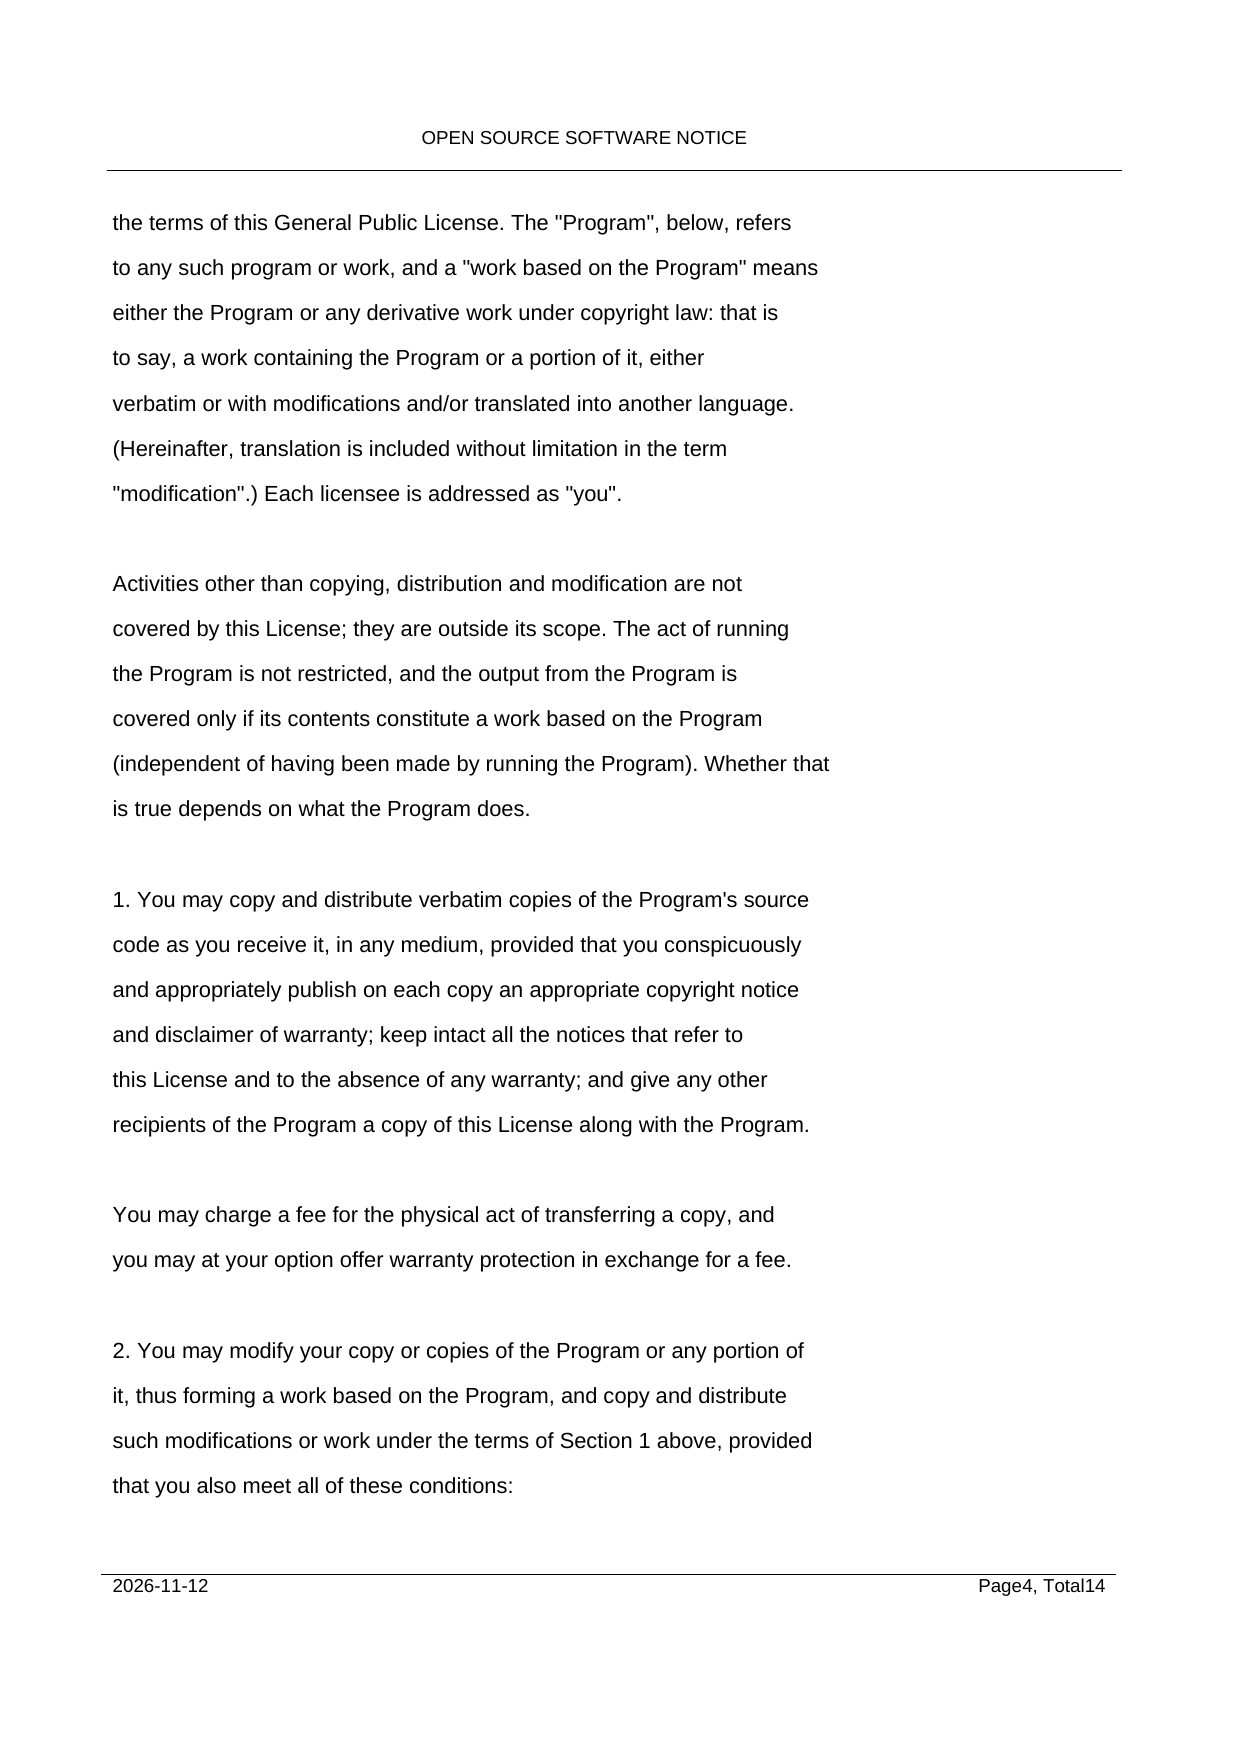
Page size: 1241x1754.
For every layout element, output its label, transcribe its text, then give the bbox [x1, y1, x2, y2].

text the Program is not restricted, and the output from the Program is [112, 657, 1128, 690]
text it, thus forming a work based on the Program, and copy and distribute [112, 1379, 1128, 1412]
text covered only if its contents constitute a work based on the Program [112, 702, 1128, 735]
text 2. You may modify your copy or copies of the Program or any portion of [112, 1334, 1128, 1366]
text and appropriately publish on each copy an appropriate copyright notice [112, 973, 1128, 1006]
text to say, a work containing the Program or a portion of it, either [112, 342, 1128, 374]
text code as you receive it, in any medium, provided that you conspicuously [112, 928, 1128, 961]
text such modifications or work under the terms of Section 1 above, provided [112, 1424, 1128, 1457]
text verbatim or with modifications and/or translated into another language. [112, 387, 1128, 419]
text covered by this License; they are outside its scope. The act of running [112, 612, 1128, 645]
text 1. You may copy and distribute verbatim copies of the Program's source [112, 883, 1128, 915]
text and disclaimer of warranty; keep intact all the notices that refer to [112, 1018, 1128, 1051]
text you may at your option offer warranty protection in exchange for a fee. [112, 1244, 1128, 1276]
text You may charge a fee for the physical act of transferring a copy, and [112, 1199, 1128, 1231]
text (independent of having been made by running the Program). Whether that [112, 748, 1128, 780]
text recipients of the Program a copy of this License along with the Program. [112, 1108, 1128, 1141]
text this License and to the absence of any warranty; and give any other [112, 1063, 1128, 1096]
text the terms of this General Public License. The "Program", below, refers [112, 206, 1128, 239]
text (Hereinafter, translation is included without limitation in the term [112, 432, 1128, 464]
text to any such program or work, and a "work based on the Program" means [112, 251, 1128, 284]
text is true depends on what the Program does. [112, 793, 1128, 825]
text either the Program or any derivative work under copyright law: that is [112, 297, 1128, 329]
text "modification".) Each licensee is addressed as "you". [112, 477, 1128, 509]
text Activities other than copying, distribution and modification are not [112, 567, 1128, 600]
text that you also meet all of these conditions: [112, 1469, 1128, 1502]
